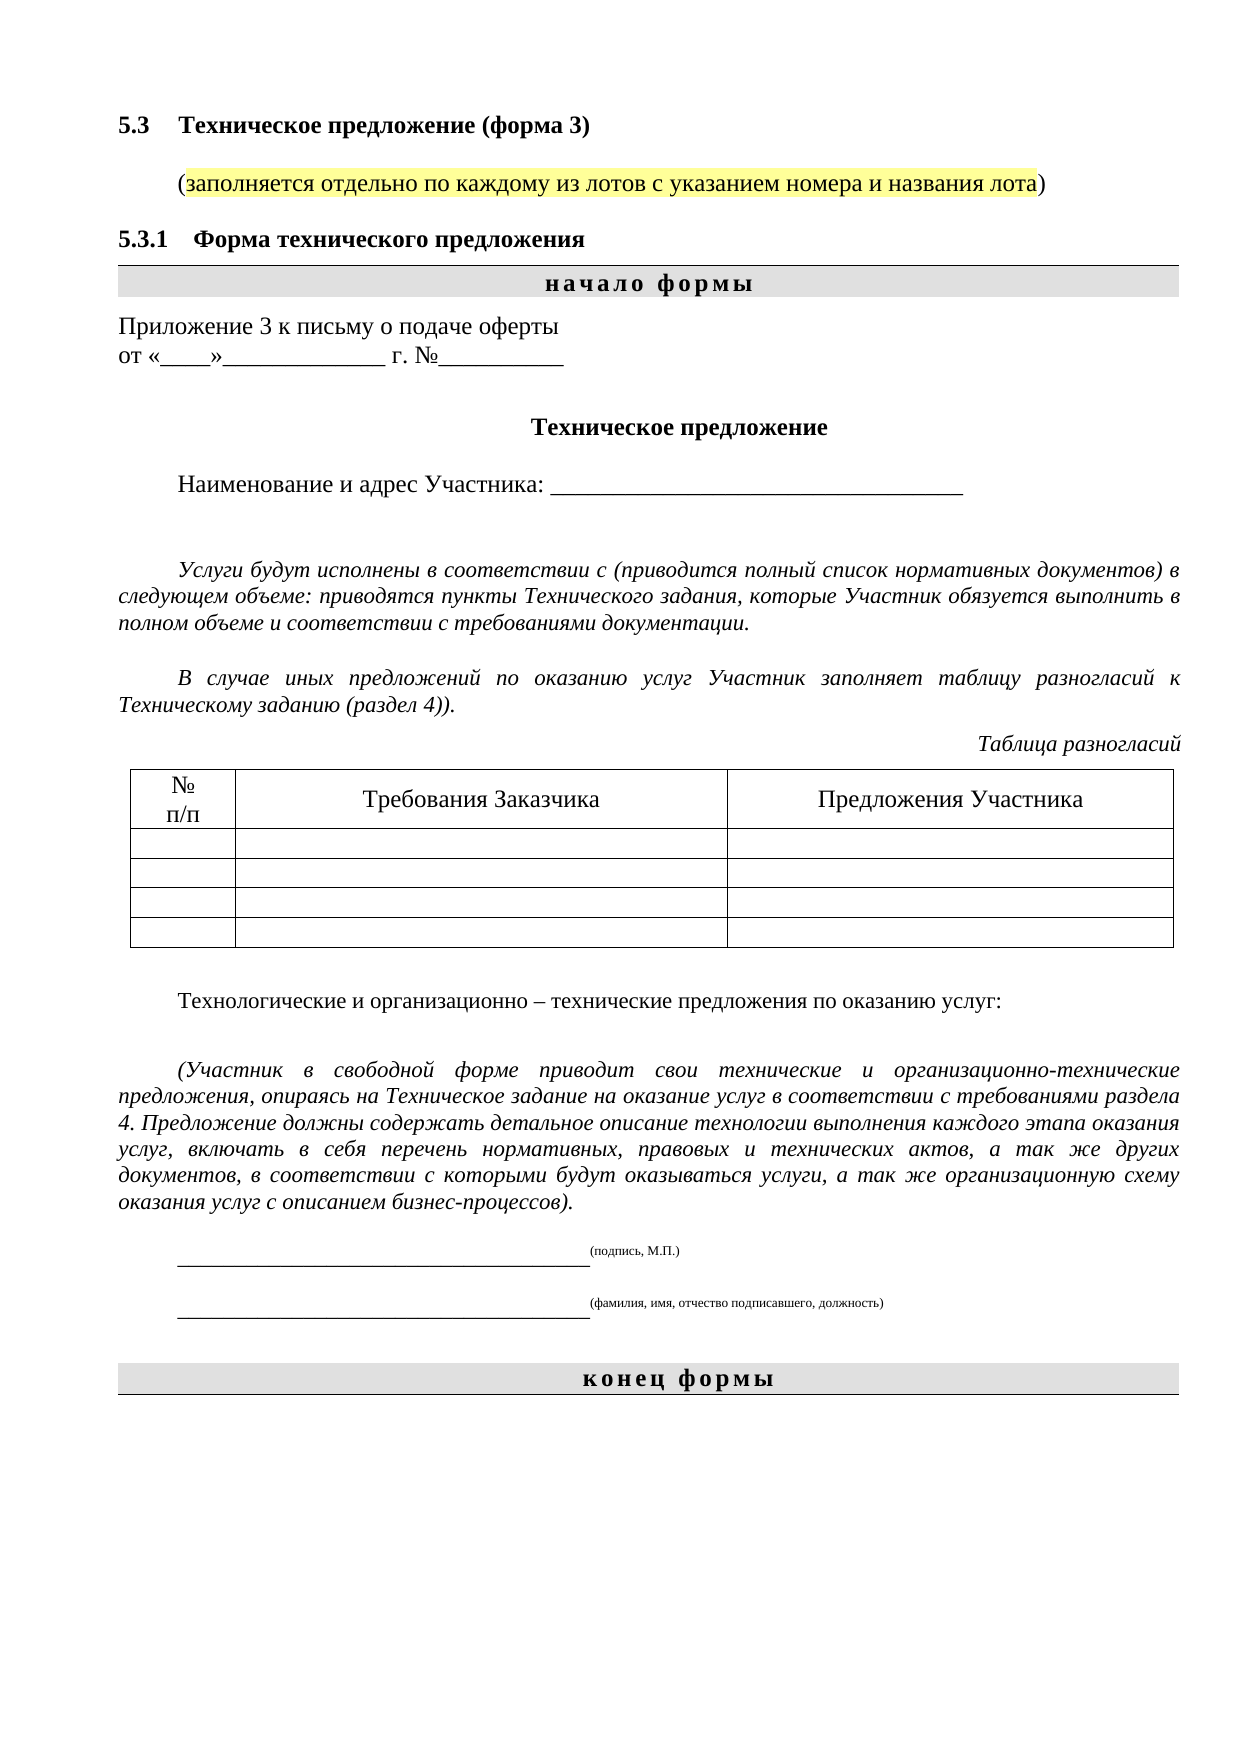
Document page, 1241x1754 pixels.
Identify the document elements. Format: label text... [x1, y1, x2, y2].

table_cell [236, 918, 727, 947]
text Техническое предложение [118, 412, 1181, 441]
table_cell [236, 888, 727, 917]
table_header № п/п [131, 770, 235, 828]
subtitle Форма технического предложения [118, 224, 1181, 253]
text (Участник в свободной форме приводит свои технические и организационно-технические предложения, опираясь на Техническое задание на оказание услуг в соответствии с требованиями раздела 4. Предложение должны содержать детальное описание технологии выполнения каждого этапа оказания услуг, включать в себя перечень нормативных, правовых и технических актов, а так же других документов, в соответствии с которыми будут оказываться услуги, а так же организационную схему оказания услуг с описанием бизнес-процессов). [118, 1056, 1181, 1214]
text конец формы [118, 1363, 1179, 1394]
text Наименование и адрес Участника: _________________________________ [118, 469, 1181, 498]
text ____________________________________(подпись, М.П.) [118, 1243, 1181, 1269]
table_header Предложения Участника [728, 770, 1173, 828]
table_cell [236, 859, 727, 887]
text ____________________________________(фамилия, имя, отчество подписавшего, должность) [118, 1295, 1181, 1322]
table_header Требования Заказчика [236, 770, 727, 828]
table_cell [131, 918, 235, 947]
subtitle Техническое предложение (форма 3) [118, 110, 1181, 139]
table_cell [131, 829, 235, 857]
table_cell [728, 888, 1173, 917]
text В случае иных предложений по оказанию услуг Участник заполняет таблицу разногласий к Техническому заданию (раздел 4)). [118, 664, 1181, 717]
text Таблица разногласий [118, 729, 1181, 756]
table_cell [728, 829, 1173, 857]
text начало формы [118, 266, 1179, 297]
table_cell [131, 888, 235, 917]
table_cell [236, 829, 727, 857]
table_cell [131, 859, 235, 887]
text Технологические и организационно – технические предложения по оказанию услуг: [118, 987, 1181, 1014]
table_cell [728, 859, 1173, 887]
text Услуги будут исполнены в соответствии с (приводится полный список нормативных документов) в следующем объеме: приводятся пункты Технического задания, которые Участник обязуется выполнить в полном объеме и соответствии с требованиями документации. [118, 556, 1181, 635]
table_cell [728, 918, 1173, 947]
text Приложение 3 к письму о подаче оферты от «____»_____________ г. №__________ [118, 311, 1181, 369]
